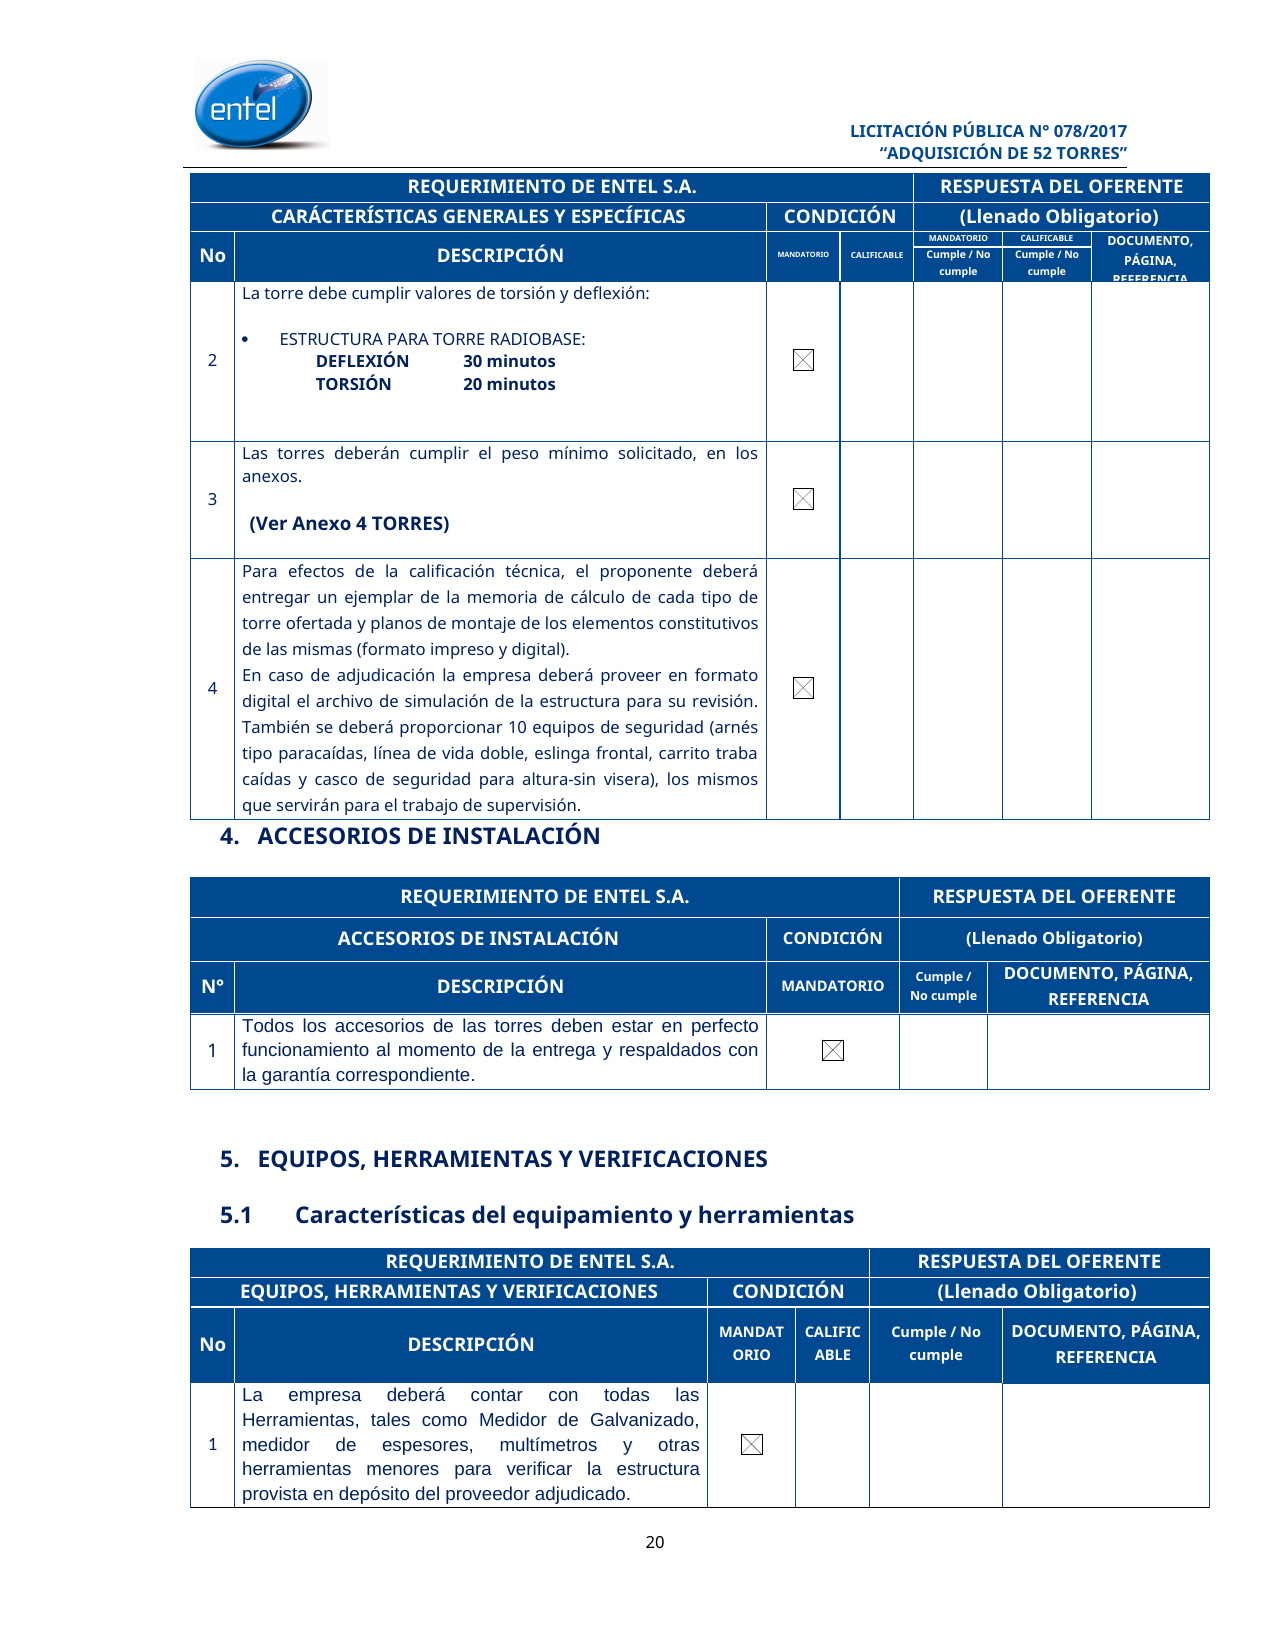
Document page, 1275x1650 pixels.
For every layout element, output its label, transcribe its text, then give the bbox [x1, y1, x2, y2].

table_header RESPUESTA DEL OFERENTE [900, 878, 1209, 917]
table_cell 2 [191, 282, 234, 441]
table_cell [767, 1015, 899, 1088]
table_header REQUERIMIENTO DE ENTEL S.A. [191, 174, 913, 202]
table_cell [767, 282, 839, 441]
table_cell DOCUMENTO, PÁGINA, REFERENCIA [1092, 232, 1209, 281]
table_cell [708, 1384, 795, 1507]
list EQUIPOS, HERRAMIENTAS Y VERIFICACIONES [220, 1142, 1127, 1174]
table_cell CONDICIÓN [767, 203, 913, 231]
table_cell [914, 282, 1002, 441]
table_cell Cumple / No cumple [900, 962, 987, 1013]
table_cell [914, 559, 1002, 819]
table_cell [767, 442, 839, 558]
table_cell (Llenado Obligatorio) [870, 1278, 1209, 1306]
table_cell CALIFICABLE [1003, 232, 1091, 246]
table_cell Las torres deberán cumplir el peso mínimo solicitado, en los anexos. (Ver Anexo 4 TORRES) [235, 442, 766, 558]
table_cell Cumple / No cumple [870, 1308, 1002, 1383]
list ACCESORIOS DE INSTALACIÓN [220, 820, 1127, 851]
table_cell 4 [191, 559, 234, 819]
table_cell Cumple / No cumple [1003, 248, 1091, 281]
table_cell La torre debe cumplir valores de torsión y deflexión: ESTRUCTURA PARA TORRE RADIOBASE: DEFLEXIÓN 30 minutos TORSIÓN 20 minutos [235, 282, 766, 441]
table_cell CALIFICABLE [796, 1308, 869, 1383]
table_cell [841, 559, 913, 819]
table_cell MANDATORIO [767, 962, 899, 1013]
table_cell No [191, 232, 234, 281]
table_cell 1 [191, 1015, 234, 1088]
table_cell CALIFICABLE [841, 232, 913, 281]
table_cell MANDATORIO [767, 232, 839, 281]
table_cell Todos los accesorios de las torres deben estar en perfecto funcionamiento al momento de la entrega y respaldados con la garantía correspondiente. [235, 1015, 766, 1088]
table_cell (Llenado Obligatorio) [900, 918, 1209, 961]
table_cell [841, 442, 913, 558]
table_cell 3 [191, 442, 234, 558]
table_cell [1092, 282, 1209, 441]
table_cell MANDATORIO [914, 232, 1002, 246]
table_cell Cumple / No cumple [914, 248, 1002, 281]
table_cell ACCESORIOS DE INSTALACIÓN [191, 918, 766, 961]
table_cell DOCUMENTO, PÁGINA, REFERENCIA [1003, 1308, 1209, 1383]
table_cell [1003, 1384, 1209, 1507]
table_cell MANDATORIO [708, 1308, 795, 1383]
table_header RESPUESTA DEL OFERENTE [914, 174, 1209, 202]
table_cell [914, 442, 1002, 558]
table_cell [900, 1015, 987, 1088]
table_cell No [191, 1308, 234, 1383]
table_cell DESCRIPCIÓN [235, 962, 766, 1013]
table_cell CARÁCTERÍSTICAS GENERALES Y ESPECÍFICAS [191, 203, 766, 231]
table_cell N° [191, 962, 234, 1013]
table_cell [988, 1015, 1209, 1088]
table_header RESPUESTA DEL OFERENTE [870, 1249, 1209, 1277]
table_cell [796, 1384, 869, 1507]
table_cell DOCUMENTO, PÁGINA, REFERENCIA [988, 962, 1209, 1013]
table_cell DESCRIPCIÓN [235, 232, 766, 281]
table_cell 1 [191, 1384, 234, 1507]
table_cell CONDICIÓN [767, 918, 899, 961]
picture [194, 58, 330, 150]
table_cell (Llenado Obligatorio) [914, 203, 1209, 231]
table_cell DESCRIPCIÓN [235, 1308, 707, 1383]
table_cell La empresa deberá contar con todas las Herramientas, tales como Medidor de Galvanizado, medidor de espesores, multímetros y otras herramientas menores para verificar la estructura provista en depósito del proveedor adjudicado. [235, 1384, 707, 1507]
table_cell [1003, 282, 1091, 441]
table_cell [1092, 559, 1209, 819]
table_cell [1003, 442, 1091, 558]
table_cell [767, 559, 839, 819]
table_cell [1003, 559, 1091, 819]
table_cell Para efectos de la calificación técnica, el proponente deberá entregar un ejemplar de la memoria de cálculo de cada tipo de torre ofertada y planos de montaje de los elementos constitutivos de las mismas (formato impreso y digital). En caso de adjudicación la empresa deberá proveer en formato digital el archivo de simulación de la estructura para su revisión. También se deberá proporcionar 10 equipos de seguridad (arnés tipo paracaídas, línea de vida doble, eslinga frontal, carrito traba caídas y casco de seguridad para altura-sin visera), los mismos que servirán para el trabajo de supervisión. [235, 559, 766, 819]
table_cell EQUIPOS, HERRAMIENTAS Y VERIFICACIONES [191, 1278, 707, 1306]
list Características del equipamiento y herramientas [220, 1199, 1127, 1231]
table_cell [841, 282, 913, 441]
table_cell [870, 1384, 1002, 1507]
table_cell [1092, 442, 1209, 558]
table_header REQUERIMIENTO DE ENTEL S.A. [191, 878, 899, 917]
table_header REQUERIMIENTO DE ENTEL S.A. [191, 1249, 869, 1277]
table_cell CONDICIÓN [708, 1278, 869, 1306]
